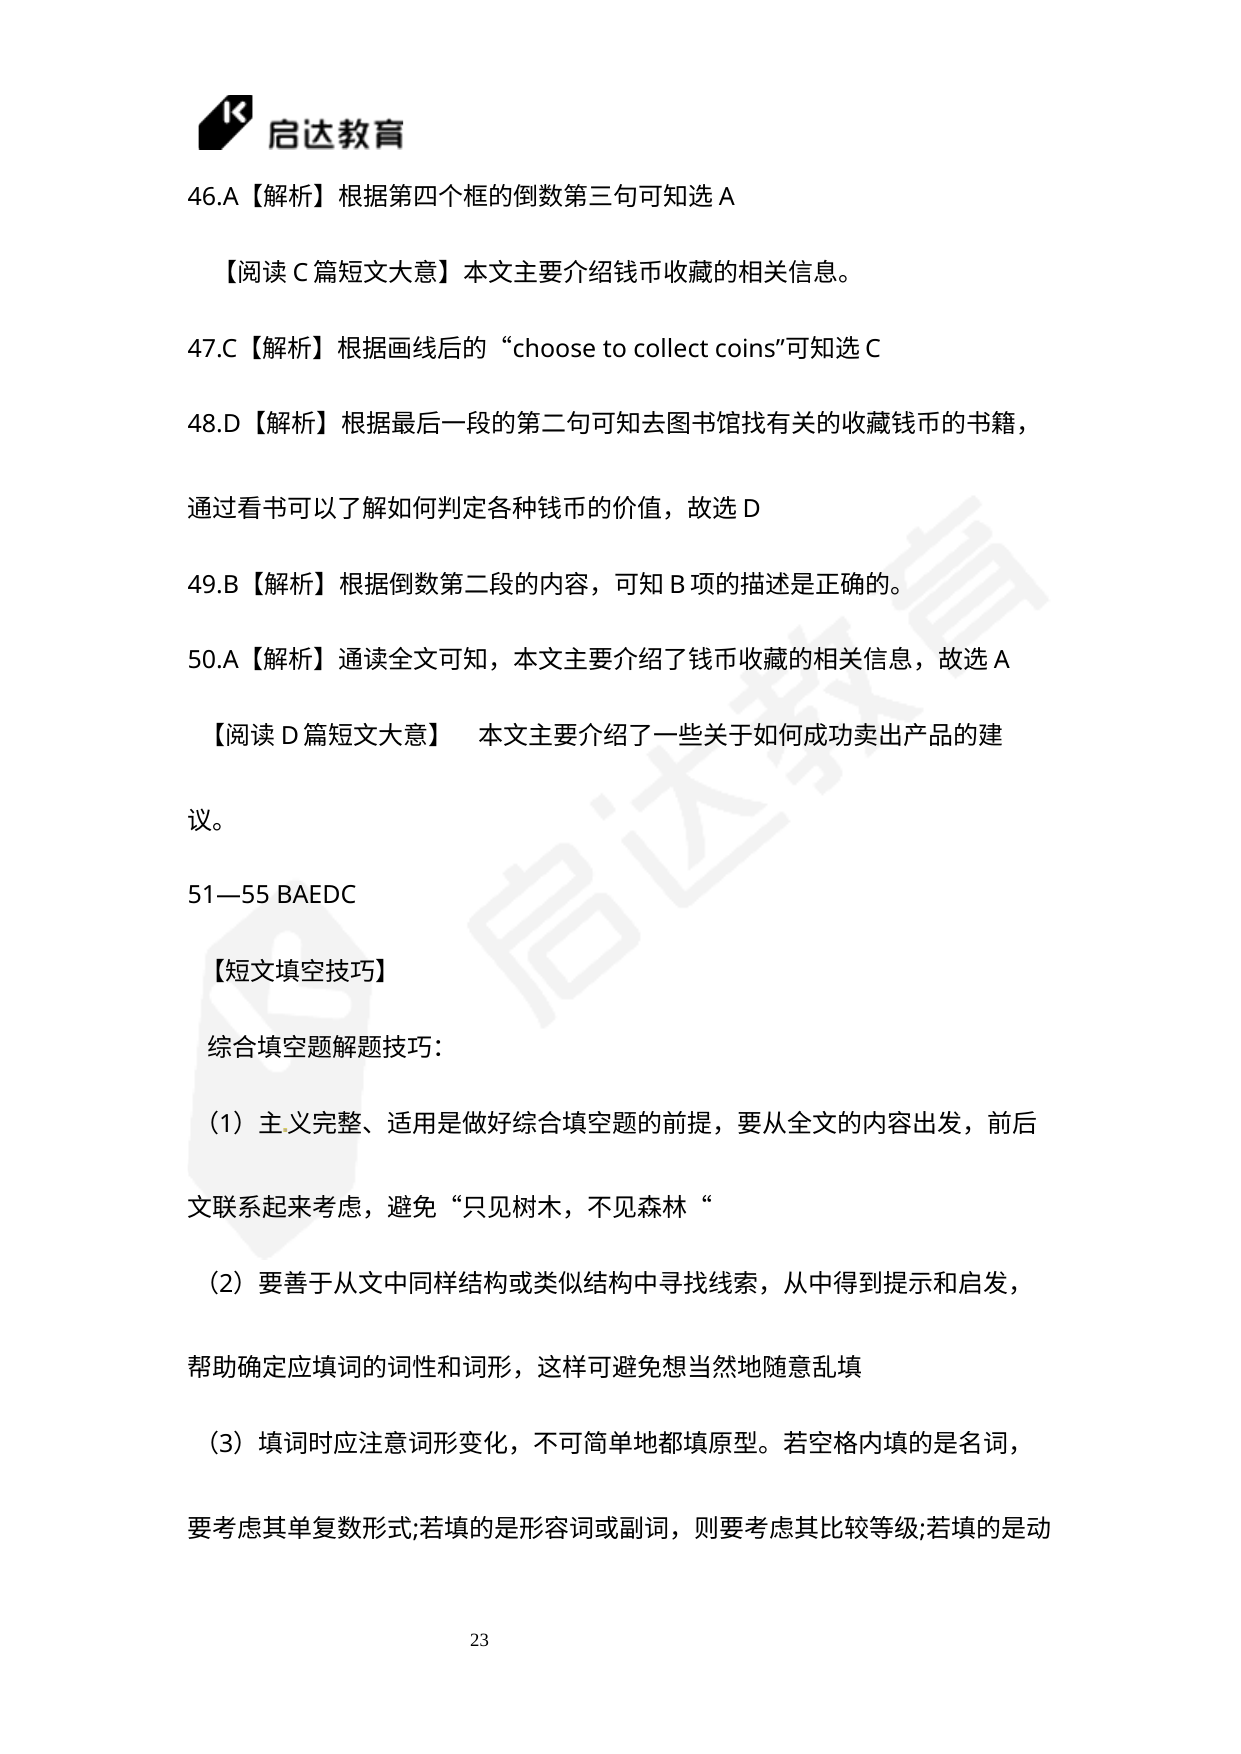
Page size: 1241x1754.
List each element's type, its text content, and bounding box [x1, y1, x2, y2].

text 47.C【解析】根据画线后的“choose to collect coins”可知选C [187, 314, 1053, 379]
text 49.B【解析】根据倒数第二段的内容，可知B项的描述是正确的。 [187, 550, 1053, 615]
text （3）填词时应注意词形变化，不可简单地都填原型。若空格内填的是名词，要考虑其单复数形式;若填的是形容词或副词，则要考虑其比较等级;若填的是动词，则要考虑其去时态和语态;若应填词位于句首，还要注意其首字母大写。 [187, 1409, 1053, 1559]
text 46.A【解析】根据第四个框的倒数第三句可知选A [187, 162, 1053, 227]
text （1）主义完整、适用是做好综合填空题的前提，要从全文的内容出发，前后文联系起来考虑，避免“只见树木，不见森林“ [187, 1089, 1053, 1238]
text 【阅读C篇短文大意】本文主要介绍钱币收藏的相关信息。 [187, 238, 1053, 303]
text 48.D【解析】根据最后一段的第二句可知去图书馆找有关的收藏钱币的书籍，通过看书可以了解如何判定各种钱币的价值，故选D [187, 389, 1053, 539]
text 50.A【解析】通读全文可知，本文主要介绍了钱币收藏的相关信息，故选A [187, 626, 1053, 691]
text 【阅读D篇短文大意】 本文主要介绍了一些关于如何成功卖出产品的建议。 [187, 701, 1053, 851]
text （2）要善于从文中同样结构或类似结构中寻找线索，从中得到提示和启发，帮助确定应填词的词性和词形，这样可避免想当然地随意乱填 [187, 1249, 1053, 1398]
picture [198, 95, 404, 150]
text 综合填空题解题技巧： [187, 1013, 1053, 1078]
text 【短文填空技巧】 [187, 937, 1053, 1002]
text 51—55 BAEDC [187, 862, 1053, 927]
